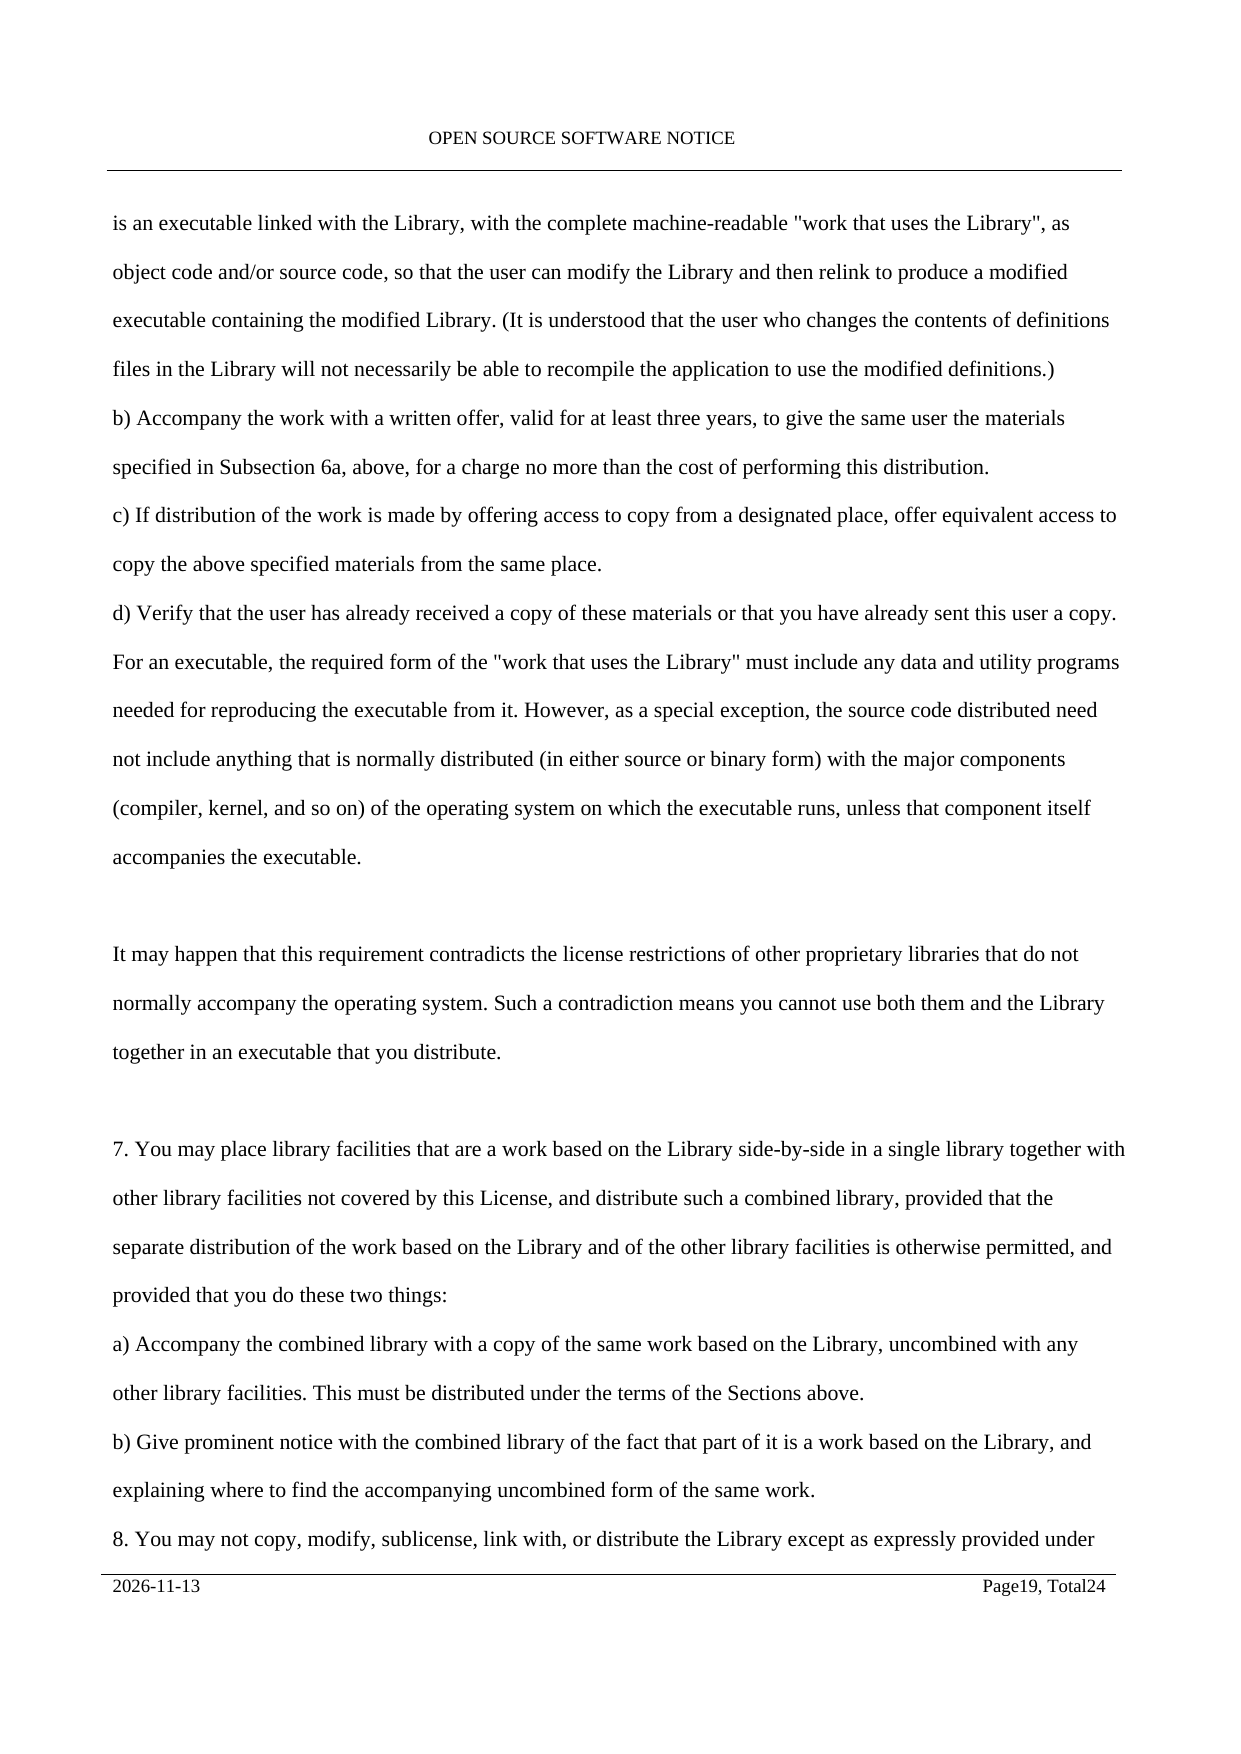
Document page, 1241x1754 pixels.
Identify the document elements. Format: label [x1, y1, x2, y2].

text [112, 206, 1128, 1555]
